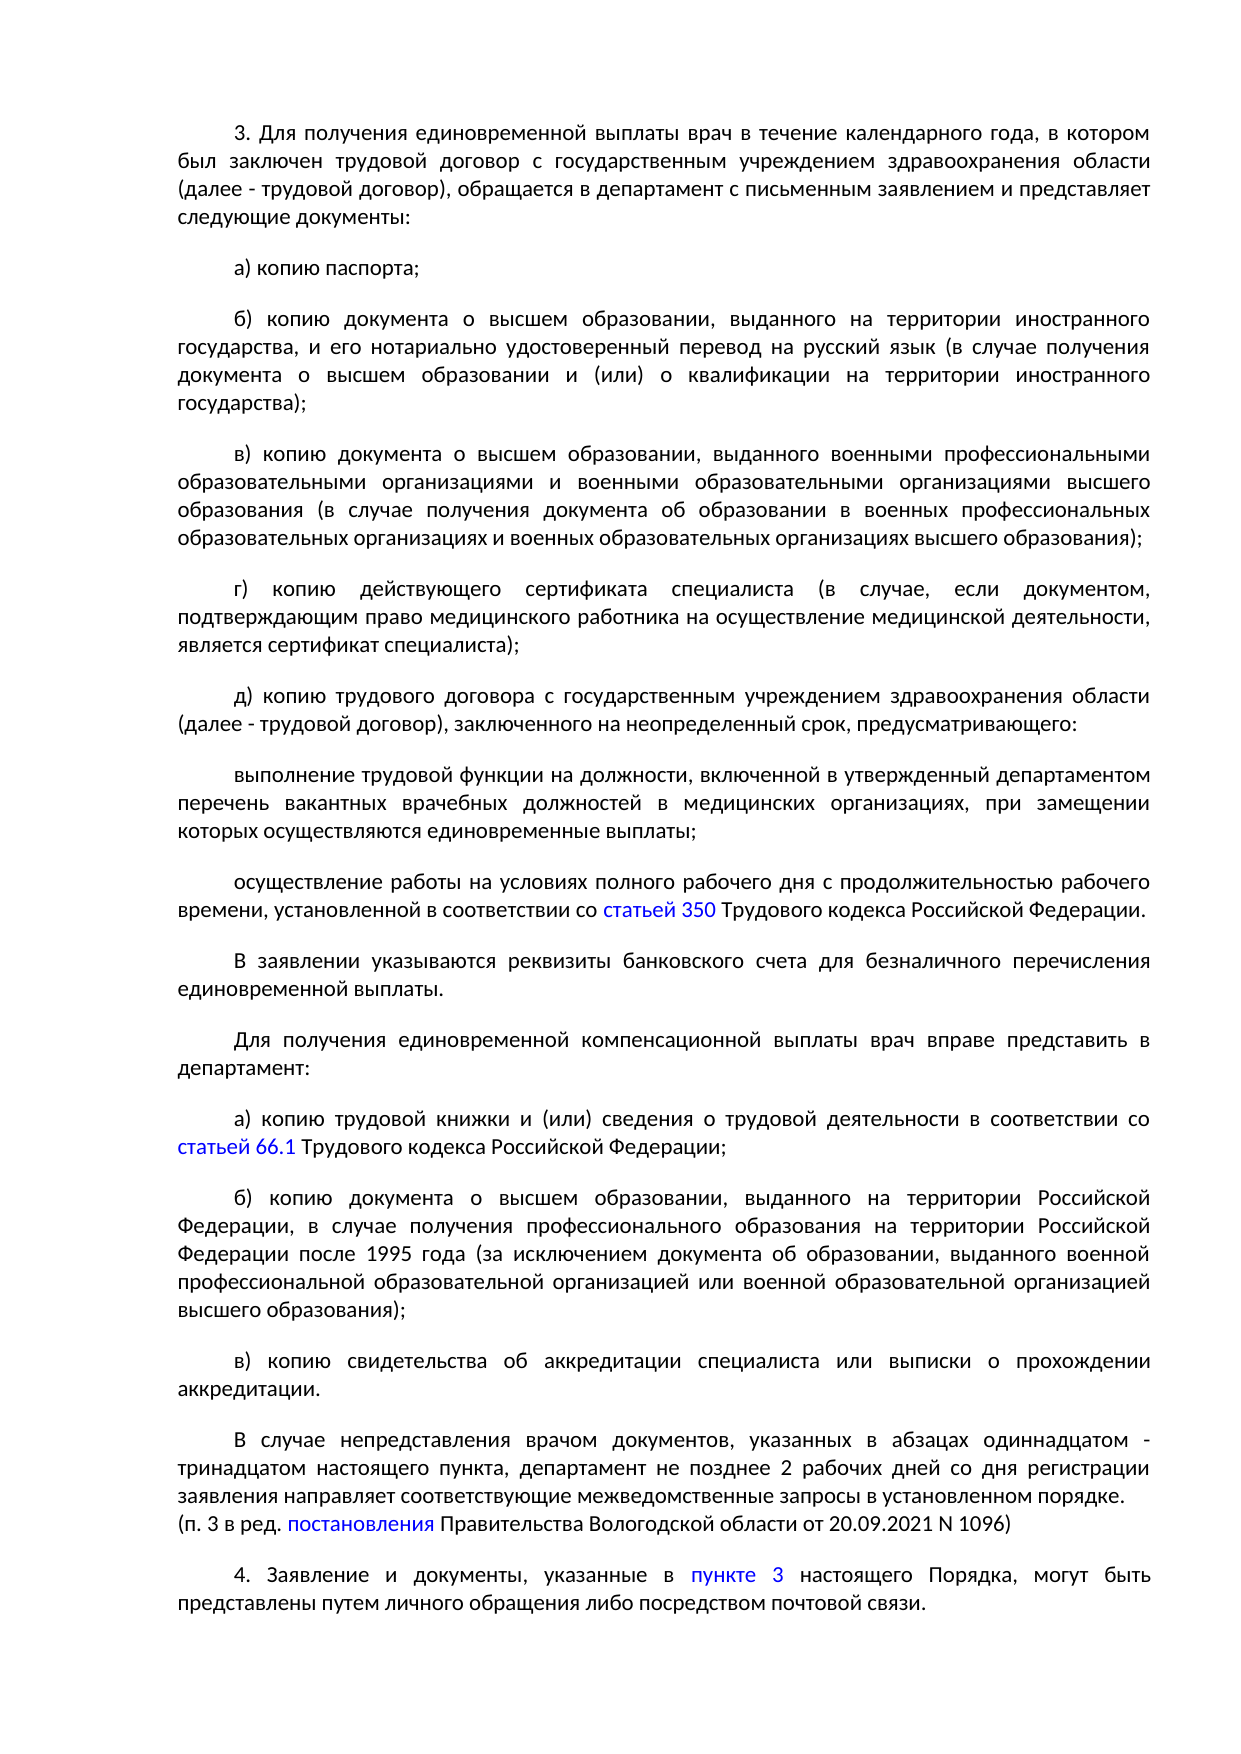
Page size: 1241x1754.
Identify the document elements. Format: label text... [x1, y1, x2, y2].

text осуществление работы на условиях полного рабочего дня с продолжительностью рабочего времени, установленной в соответствии со статьей 350 Трудового кодекса Российской Федерации. [177, 867, 1152, 923]
text б) копию документа о высшем образовании, выданного на территории иностранного государства, и его нотариально удостоверенный перевод на русский язык (в случае получения документа о высшем образовании и (или) о квалификации на территории иностранного государства); [177, 304, 1152, 416]
text В случае непредставления врачом документов, указанных в абзацах одиннадцатом - тринадцатом настоящего пункта, департамент не позднее 2 рабочих дней со дня регистрации заявления направляет соответствующие межведомственные запросы в установленном порядке. [177, 1425, 1152, 1509]
text (п. 3 в ред. постановления Правительства Вологодской области от 20.09.2021 N 1096) [177, 1509, 1152, 1537]
text Для получения единовременной компенсационной выплаты врач вправе представить в департамент: [177, 1025, 1152, 1081]
text д) копию трудового договора с государственным учреждением здравоохранения области (далее - трудовой договор), заключенного на неопределенный срок, предусматривающего: [177, 681, 1152, 737]
text б) копию документа о высшем образовании, выданного на территории Российской Федерации, в случае получения профессионального образования на территории Российской Федерации после 1995 года (за исключением документа об образовании, выданного военной профессиональной образовательной организацией или военной образовательной организацией высшего образования); [177, 1183, 1152, 1323]
text выполнение трудовой функции на должности, включенной в утвержденный департаментом перечень вакантных врачебных должностей в медицинских организациях, при замещении которых осуществляются единовременные выплаты; [177, 760, 1152, 844]
text В заявлении указываются реквизиты банковского счета для безналичного перечисления единовременной выплаты. [177, 946, 1152, 1002]
text а) копию трудовой книжки и (или) сведения о трудовой деятельности в соответствии со статьей 66.1 Трудового кодекса Российской Федерации; [177, 1104, 1152, 1160]
text 4. Заявление и документы, указанные в пункте 3 настоящего Порядка, могут быть представлены путем личного обращения либо посредством почтовой связи. [177, 1560, 1152, 1616]
text 3. Для получения единовременной выплаты врач в течение календарного года, в котором был заключен трудовой договор с государственным учреждением здравоохранения области (далее - трудовой договор), обращается в департамент с письменным заявлением и представляет следующие документы: [177, 118, 1152, 230]
text в) копию свидетельства об аккредитации специалиста или выписки о прохождении аккредитации. [177, 1346, 1152, 1402]
text а) копию паспорта; [177, 253, 1152, 281]
text г) копию действующего сертификата специалиста (в случае, если документом, подтверждающим право медицинского работника на осуществление медицинской деятельности, является сертификат специалиста); [177, 574, 1152, 658]
text в) копию документа о высшем образовании, выданного военными профессиональными образовательными организациями и военными образовательными организациями высшего образования (в случае получения документа об образовании в военных профессиональных образовательных организациях и военных образовательных организациях высшего образования); [177, 439, 1152, 551]
